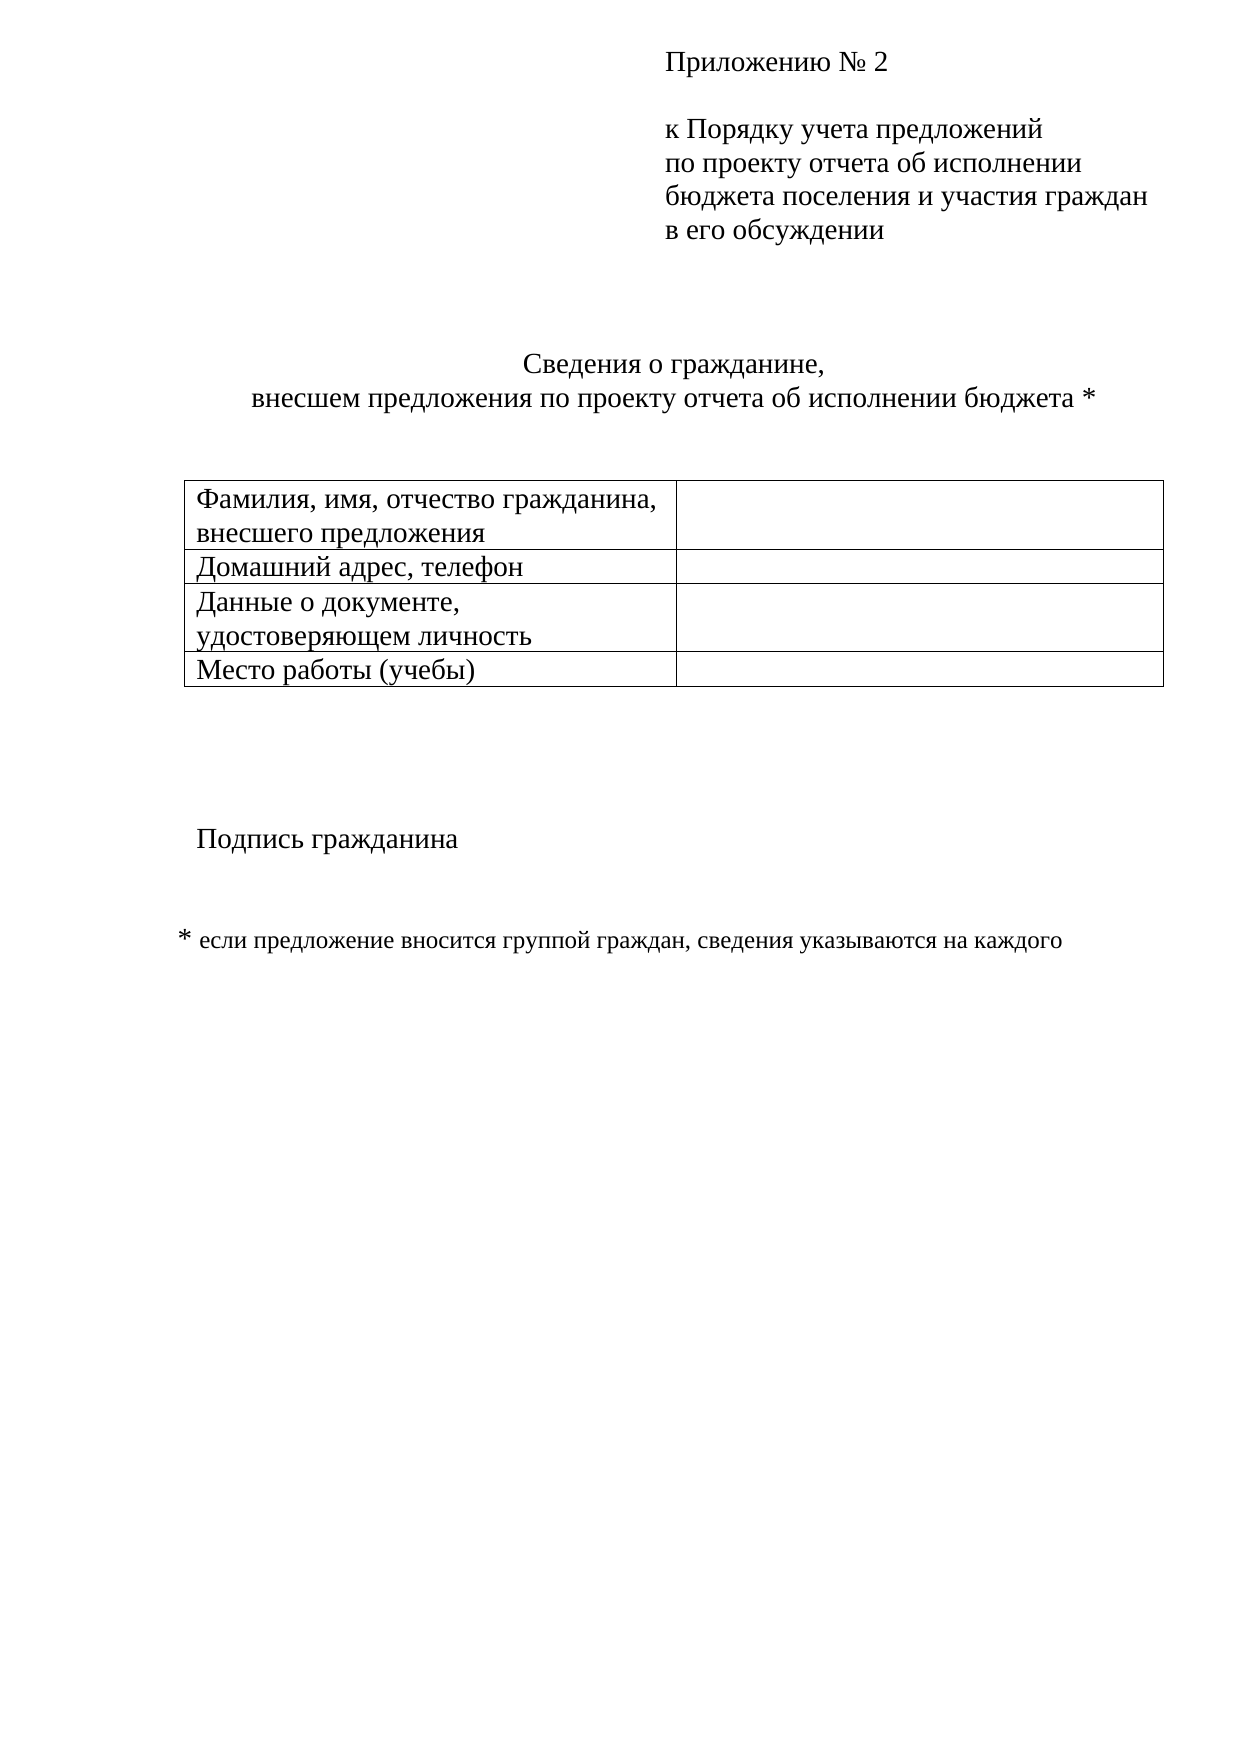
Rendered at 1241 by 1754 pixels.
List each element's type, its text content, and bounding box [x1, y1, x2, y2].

text к Порядку учета предложений [665, 111, 1152, 145]
table_cell Место работы (учебы) [185, 652, 676, 686]
table_cell [677, 652, 1163, 686]
text * если предложение вносится группой граждан, сведения указываются на каждого [177, 922, 1152, 955]
text в его обсуждении [665, 212, 1152, 246]
text внесшем предложения по проекту отчета об исполнении бюджета * [196, 380, 1152, 413]
text Приложению № 2 [665, 44, 1152, 78]
table_cell Домашний адрес, телефон [185, 550, 676, 583]
table_cell [677, 584, 1163, 651]
text по проекту отчета об исполнении бюджета поселения и участия граждан [665, 145, 1152, 212]
table_header Фамилия, имя, отчество гражданина, внесшего предложения [185, 481, 676, 548]
table_cell Данные о документе, удостоверяющем личность [185, 584, 676, 651]
table_cell [677, 550, 1163, 583]
table_header [677, 481, 1163, 548]
text Сведения о гражданине, [196, 346, 1152, 380]
text Подпись гражданина [196, 821, 1152, 854]
